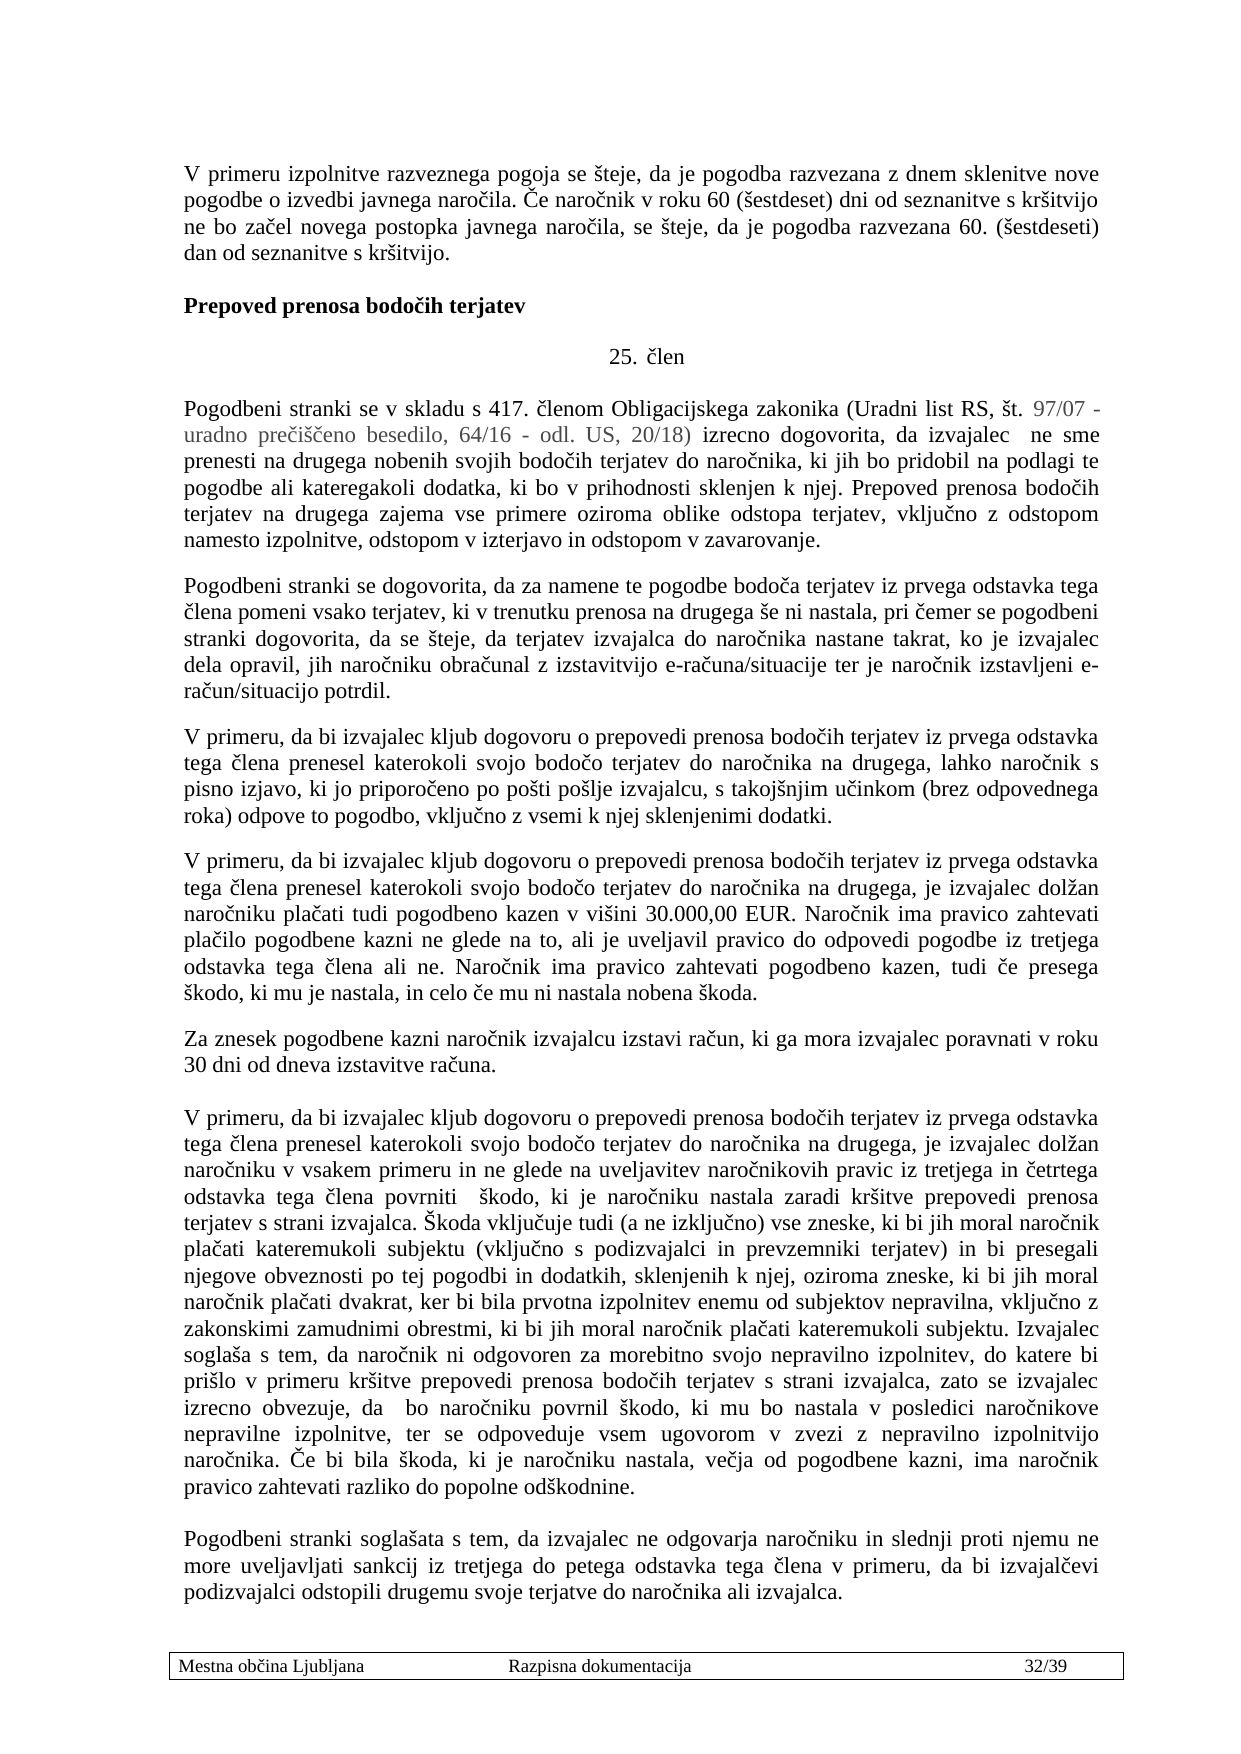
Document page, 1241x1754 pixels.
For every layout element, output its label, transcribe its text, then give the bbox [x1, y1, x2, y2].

list V primeru izpolnitve razveznega pogoja se šteje, da je pogodba razvezana z dnem sklenitve nove pogodbe o izvedbi javnega naročila. Če naročnik v roku 60 (šestdeset) dni od seznanitve s kršitvijo ne bo začel novega postopka javnega naročila, se šteje, da je pogodba razvezana 60. (šestdeseti) dan od seznanitve s kršitvijo. [184, 160, 1101, 266]
text Pogodbeni stranki se dogovorita, da za namene te pogodbe bodoča terjatev iz prvega odstavka tega člena pomeni vsako terjatev, ki v trenutku prenosa na drugega še ni nastala, pri čemer se pogodbeni stranki dogovorita, da se šteje, da terjatev izvajalca do naročnika nastane takrat, ko je izvajalec dela opravil, jih naročniku obračunal z izstavitvijo e-računa/situacije ter je naročnik izstavljeni e-račun/situacijo potrdil. [184, 572, 1101, 704]
text V primeru, da bi izvajalec kljub dogovoru o prepovedi prenosa bodočih terjatev iz prvega odstavka tega člena prenesel katerokoli svojo bodočo terjatev do naročnika na drugega, lahko naročnik s pisno izjavo, ki jo priporočeno po pošti pošlje izvajalcu, s takojšnjim učinkom (brez odpovednega roka) odpove to pogodbo, vključno z vsemi k njej sklenjenimi dodatki. [184, 723, 1101, 828]
text Prepoved prenosa bodočih terjatev [184, 292, 1115, 318]
text Za znesek pogodbene kazni naročnik izvajalcu izstavi račun, ki ga mora izvajalec poravnati v roku 30 dni od dneva izstavitve računa. [184, 1025, 1101, 1077]
list člen [178, 343, 1115, 369]
text Pogodbeni stranki se v skladu s 417. členom Obligacijskega zakonika (Uradni list RS, št. 97/07 - uradno prečiščeno besedilo, 64/16 - odl. US, 20/18) izrecno dogovorita, da izvajalec ne sme prenesti na drugega nobenih svojih bodočih terjatev do naročnika, ki jih bo pridobil na podlagi te pogodbe ali kateregakoli dodatka, ki bo v prihodnosti sklenjen k njej. Prepoved prenosa bodočih terjatev na drugega zajema vse primere oziroma oblike odstopa terjatev, vključno z odstopom namesto izpolnitve, odstopom v izterjavo in odstopom v zavarovanje. [184, 394, 1101, 553]
text V primeru, da bi izvajalec kljub dogovoru o prepovedi prenosa bodočih terjatev iz prvega odstavka tega člena prenesel katerokoli svojo bodočo terjatev do naročnika na drugega, je izvajalec dolžan naročniku plačati tudi pogodbeno kazen v višini 30.000,00 EUR. Naročnik ima pravico zahtevati plačilo pogodbene kazni ne glede na to, ali je uveljavil pravico do odpovedi pogodbe iz tretjega odstavka tega člena ali ne. Naročnik ima pravico zahtevati pogodbeno kazen, tudi če presega škodo, ki mu je nastala, in celo če mu ni nastala nobena škoda. [184, 847, 1101, 1006]
text V primeru, da bi izvajalec kljub dogovoru o prepovedi prenosa bodočih terjatev iz prvega odstavka tega člena prenesel katerokoli svojo bodočo terjatev do naročnika na drugega, je izvajalec dolžan naročniku v vsakem primeru in ne glede na uveljavitev naročnikovih pravic iz tretjega in četrtega odstavka tega člena povrniti škodo, ki je naročniku nastala zaradi kršitve prepovedi prenosa terjatev s strani izvajalca. Škoda vključuje tudi (a ne izključno) vse zneske, ki bi jih moral naročnik plačati kateremukoli subjektu (vključno s podizvajalci in prevzemniki terjatev) in bi presegali njegove obveznosti po tej pogodbi in dodatkih, sklenjenih k njej, oziroma zneske, ki bi jih moral naročnik plačati dvakrat, ker bi bila prvotna izpolnitev enemu od subjektov nepravilna, vključno z zakonskimi zamudnimi obrestmi, ki bi jih moral naročnik plačati kateremukoli subjektu. Izvajalec soglaša s tem, da naročnik ni odgovoren za morebitno svojo nepravilno izpolnitev, do katere bi prišlo v primeru kršitve prepovedi prenosa bodočih terjatev s strani izvajalca, zato se izvajalec izrecno obvezuje, da bo naročniku povrnil škodo, ki mu bo nastala v posledici naročnikove nepravilne izpolnitve, ter se odpoveduje vsem ugovorom v zvezi z nepravilno izpolnitvijo naročnika. Če bi bila škoda, ki je naročniku nastala, večja od pogodbene kazni, ima naročnik pravico zahtevati razliko do popolne odškodnine. [184, 1104, 1101, 1499]
text Pogodbeni stranki soglašata s tem, da izvajalec ne odgovarja naročniku in slednji proti njemu ne more uveljavljati sankcij iz tretjega do petega odstavka tega člena v primeru, da bi izvajalčevi podizvajalci odstopili drugemu svoje terjatve do naročnika ali izvajalca. [184, 1525, 1101, 1604]
